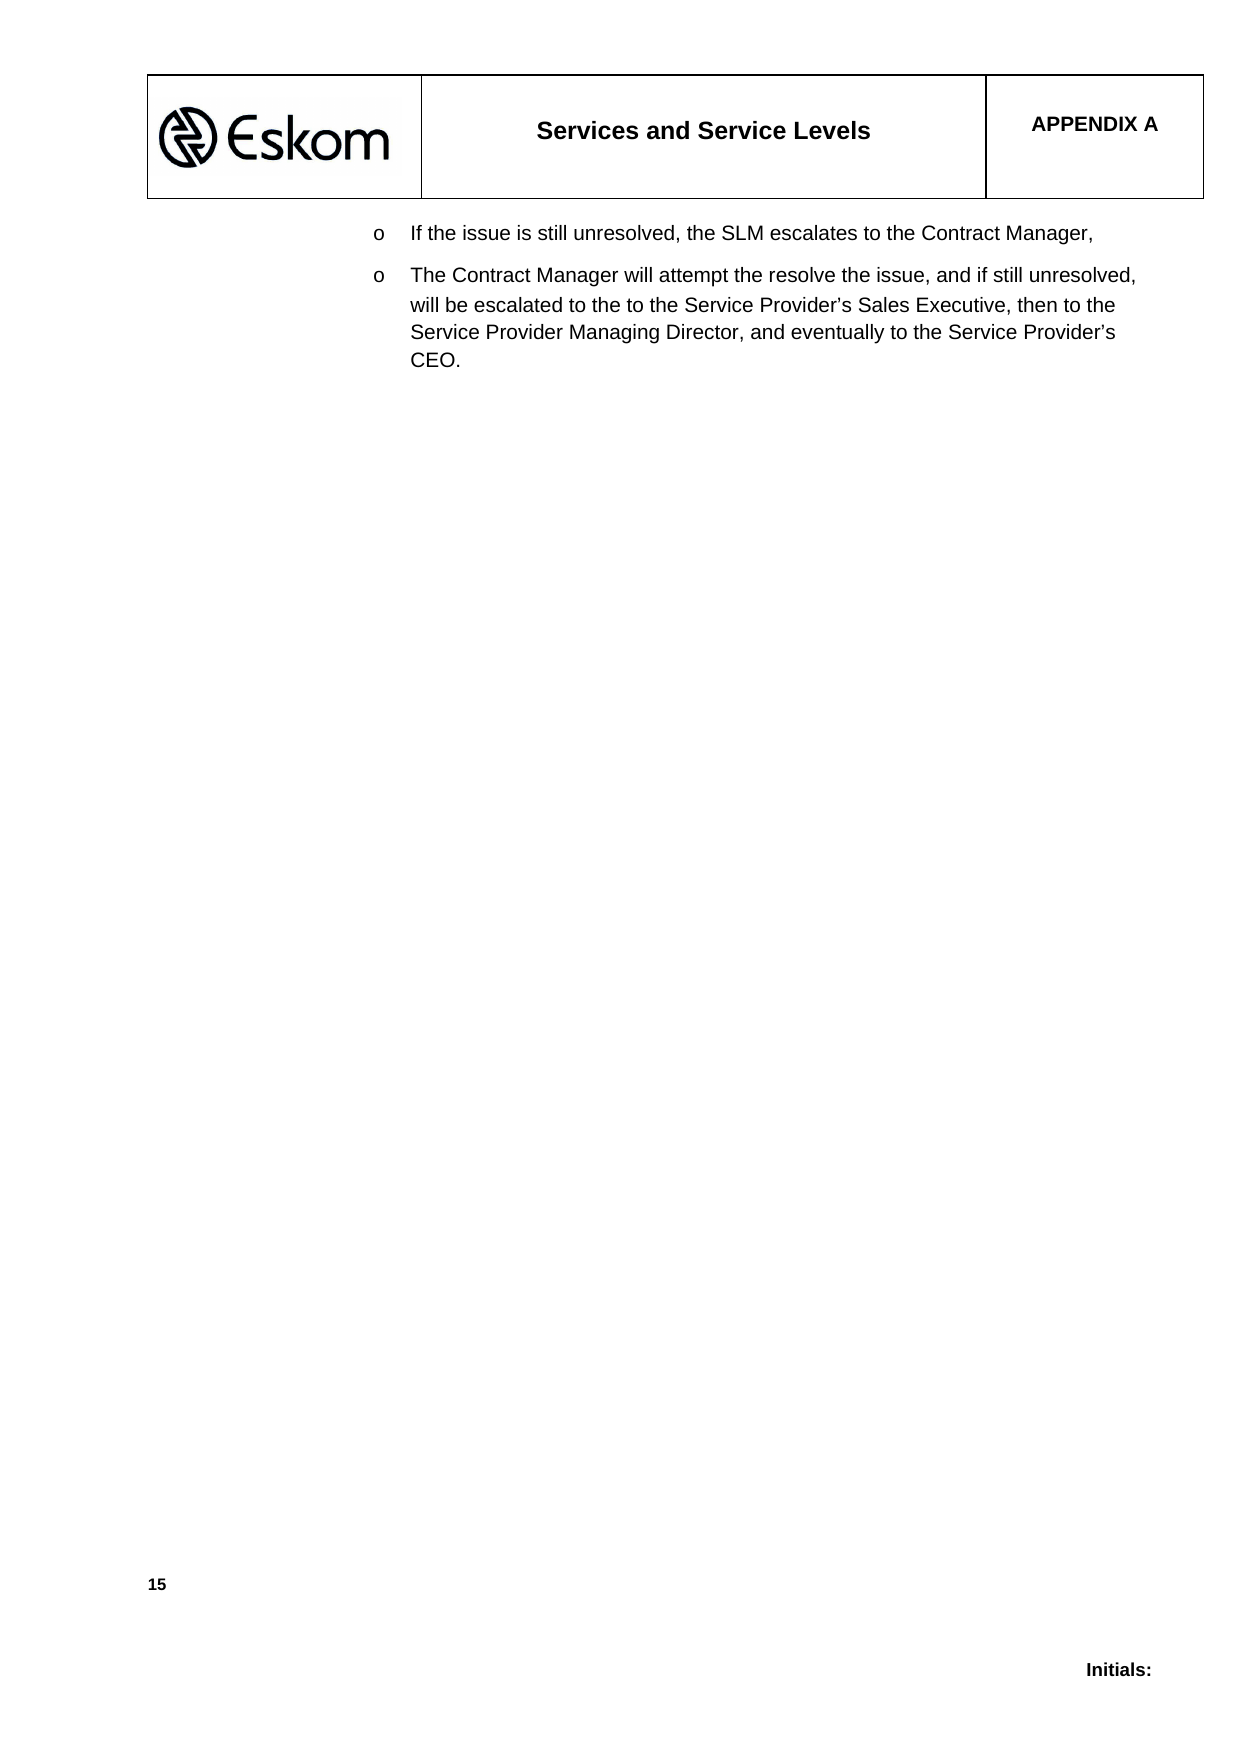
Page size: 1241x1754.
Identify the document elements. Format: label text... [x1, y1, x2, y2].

list The Contract Manager will attempt the resolve the issue, and if still unresolved, will be escalated to the to the Service Provider’s Sales Executive, then to the Service Provider Managing Director, and eventually to the Service Provider’s CEO. [373, 263, 1152, 371]
list If the issue is still unresolved, the SLM escalates to the Contract Manager, [373, 221, 1152, 247]
picture [148, 97, 403, 176]
